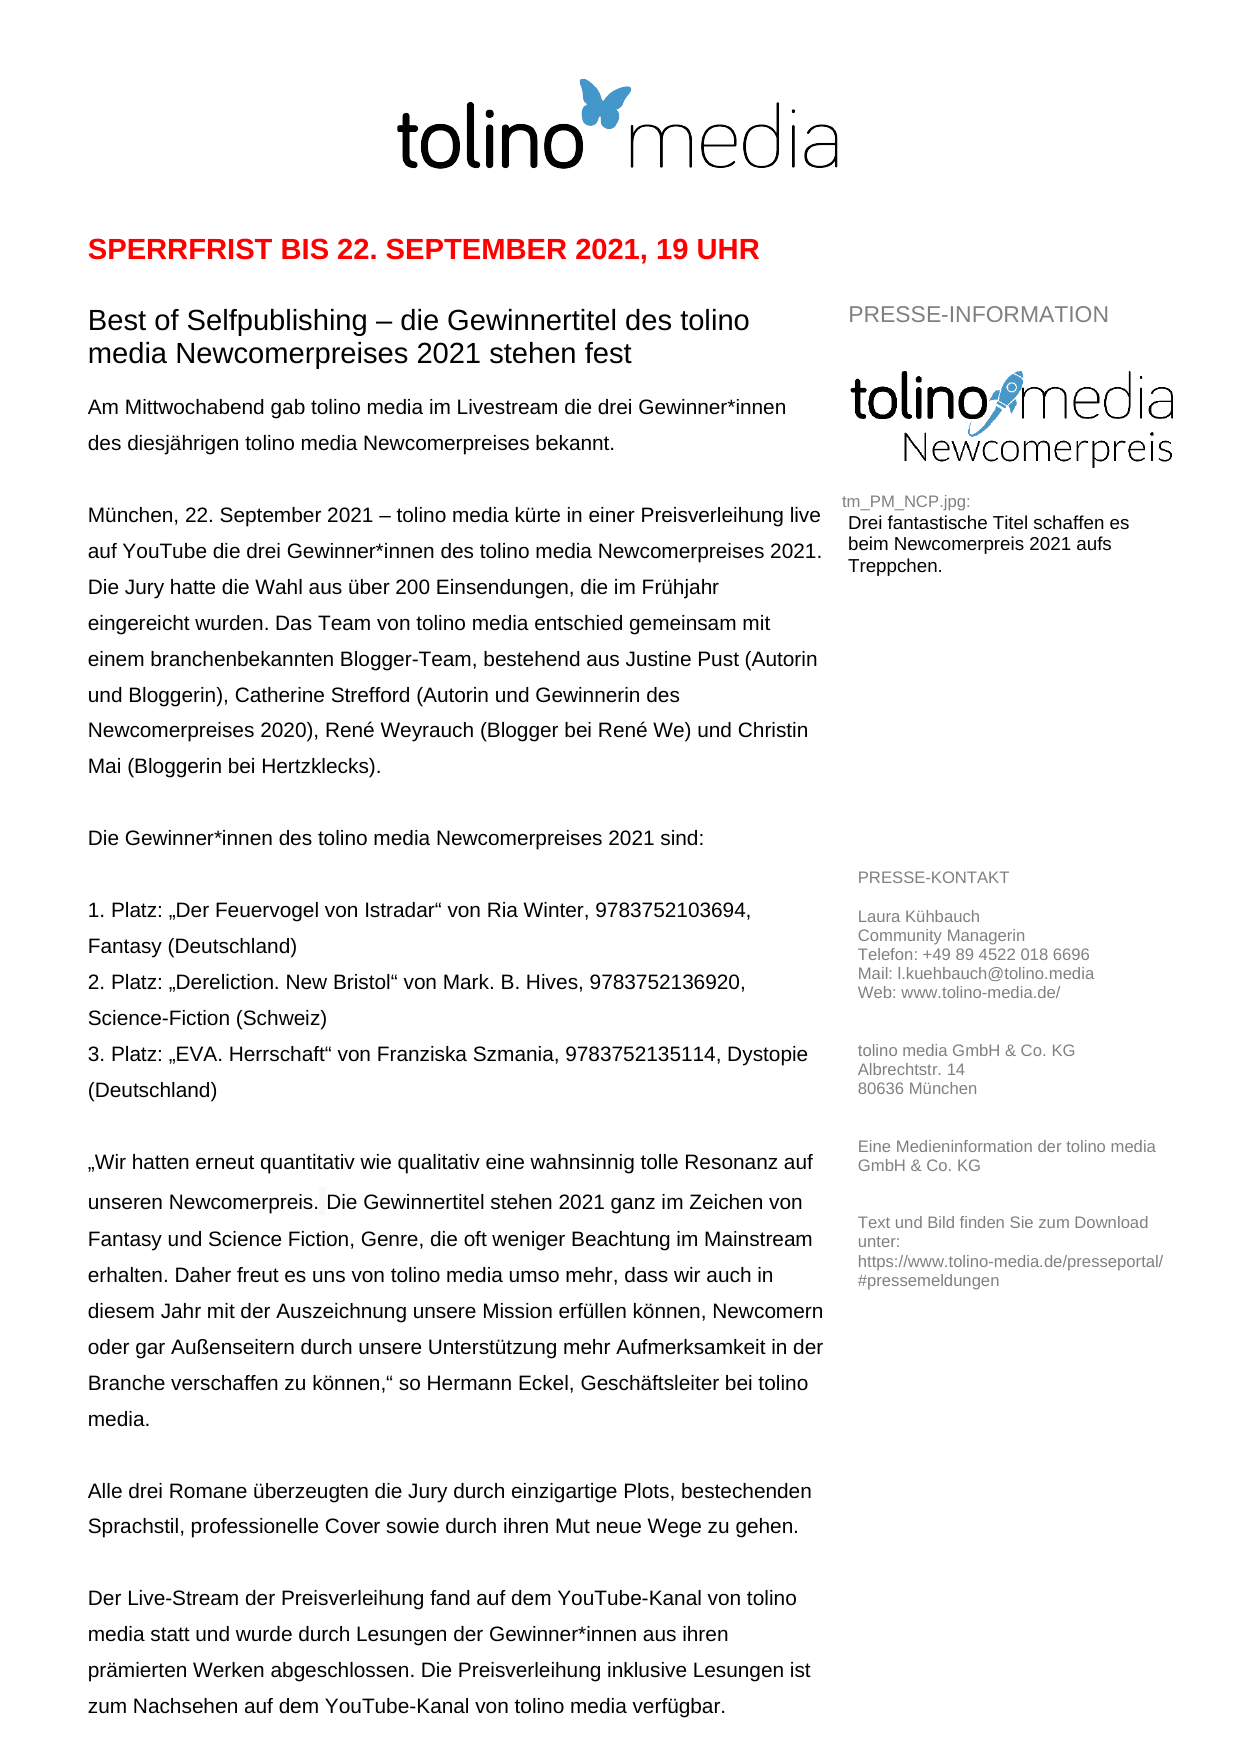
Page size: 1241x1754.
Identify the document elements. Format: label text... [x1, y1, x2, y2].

text Text und Bild finden Sie zum Download unter: https://www.tolino-media.de/presseportal/#pressemeldungen [858, 1213, 1168, 1290]
text 80636 München [858, 1079, 1168, 1098]
text SPERRFRIST BIS 22. SEPTEMBER 2021, 19 UHR [88, 232, 826, 265]
text PRESSE-KONTAKT [858, 868, 1168, 887]
picture [850, 365, 1177, 468]
text PRESSE-INFORMATION [848, 301, 1197, 328]
text Albrechtstr. 14 [858, 1060, 1168, 1079]
text Laura Kühbauch [858, 906, 1168, 926]
text 3. Platz: „EVA. Herrschaft“ von Franziska Szmania, 9783752135114, Dystopie (Deutschland) [88, 1042, 826, 1102]
text Die Gewinner*innen des tolino media Newcomerpreises 2021 sind: [88, 826, 826, 850]
text tm_PM_NCP.jpg: [848, 492, 1164, 511]
picture [396, 78, 840, 173]
text tolino media GmbH & Co. KG [858, 1041, 1168, 1060]
text Drei fantastische Titel schaffen es beim Newcomerpreis 2021 aufs Treppchen. [848, 511, 1164, 576]
text 1. Platz: „Der Feuervogel von Istradar“ von Ria Winter, 9783752103694, Fantasy (Deutschland) [88, 898, 826, 958]
text Der Live-Stream der Preisverleihung fand auf dem YouTube-Kanal von tolino media statt und wurde durch Lesungen der Gewinner*innen aus ihren prämierten Werken abgeschlossen. Die Preisverleihung inklusive Lesungen ist zum Nachsehen auf dem YouTube-Kanal von tolino media verfügbar. [88, 1586, 826, 1718]
text Am Mittwochabend gab tolino media im Livestream die drei Gewinner*innen des diesjährigen tolino media Newcomerpreises bekannt. [88, 395, 826, 491]
text München, 22. September 2021 – tolino media kürte in einer Preisverleihung live auf YouTube die drei Gewinner*innen des tolino media Newcomerpreises 2021. Die Jury hatte die Wahl aus über 200 Einsendungen, die im Frühjahr eingereicht wurden. Das Team von tolino media entschied gemeinsam mit einem branchenbekannten Blogger-Team, bestehend aus Justine Pust (Autorin und Bloggerin), Catherine Strefford (Autorin und Gewinnerin des Newcomerpreises 2020), René Weyrauch (Blogger bei René We) und Christin Mai (Bloggerin bei Hertzklecks). [88, 503, 826, 778]
text Web: www.tolino-media.de/ [858, 983, 1168, 1002]
text „Wir hatten erneut quantitativ wie qualitativ eine wahnsinnig tolle Resonanz auf unseren Newcomerpreis. Die Gewinnertitel stehen 2021 ganz im Zeichen von Fantasy und Science Fiction, Genre, die oft weniger Beachtung im Mainstream erhalten. Daher freut es uns von tolino media umso mehr, dass wir auch in diesem Jahr mit der Auszeichnung unsere Mission erfüllen können, Newcomern oder gar Außenseitern durch unsere Unterstützung mehr Aufmerksamkeit in der Branche verschaffen zu können,“ so Hermann Eckel, Geschäftsleiter bei tolino media. [88, 1114, 826, 1431]
text Eine Medieninformation der tolino media GmbH & Co. KG [858, 1136, 1168, 1175]
text Best of Selfpublishing – die Gewinnertitel des tolino media Newcomerpreises 2021 stehen fest [88, 303, 826, 370]
text Alle drei Romane überzeugten die Jury durch einzigartige Plots, bestechenden Sprachstil, professionelle Cover sowie durch ihren Mut neue Wege zu gehen. [88, 1478, 826, 1538]
text 2. Platz: „Dereliction. New Bristol“ von Mark. B. Hives, 9783752136920, Science-Fiction (Schweiz) [88, 970, 826, 1030]
text Telefon: +49 89 4522 018 6696 [858, 945, 1168, 964]
text Community Managerin [858, 926, 1168, 945]
text Mail: l.kuehbauch@tolino.media [858, 964, 1168, 983]
